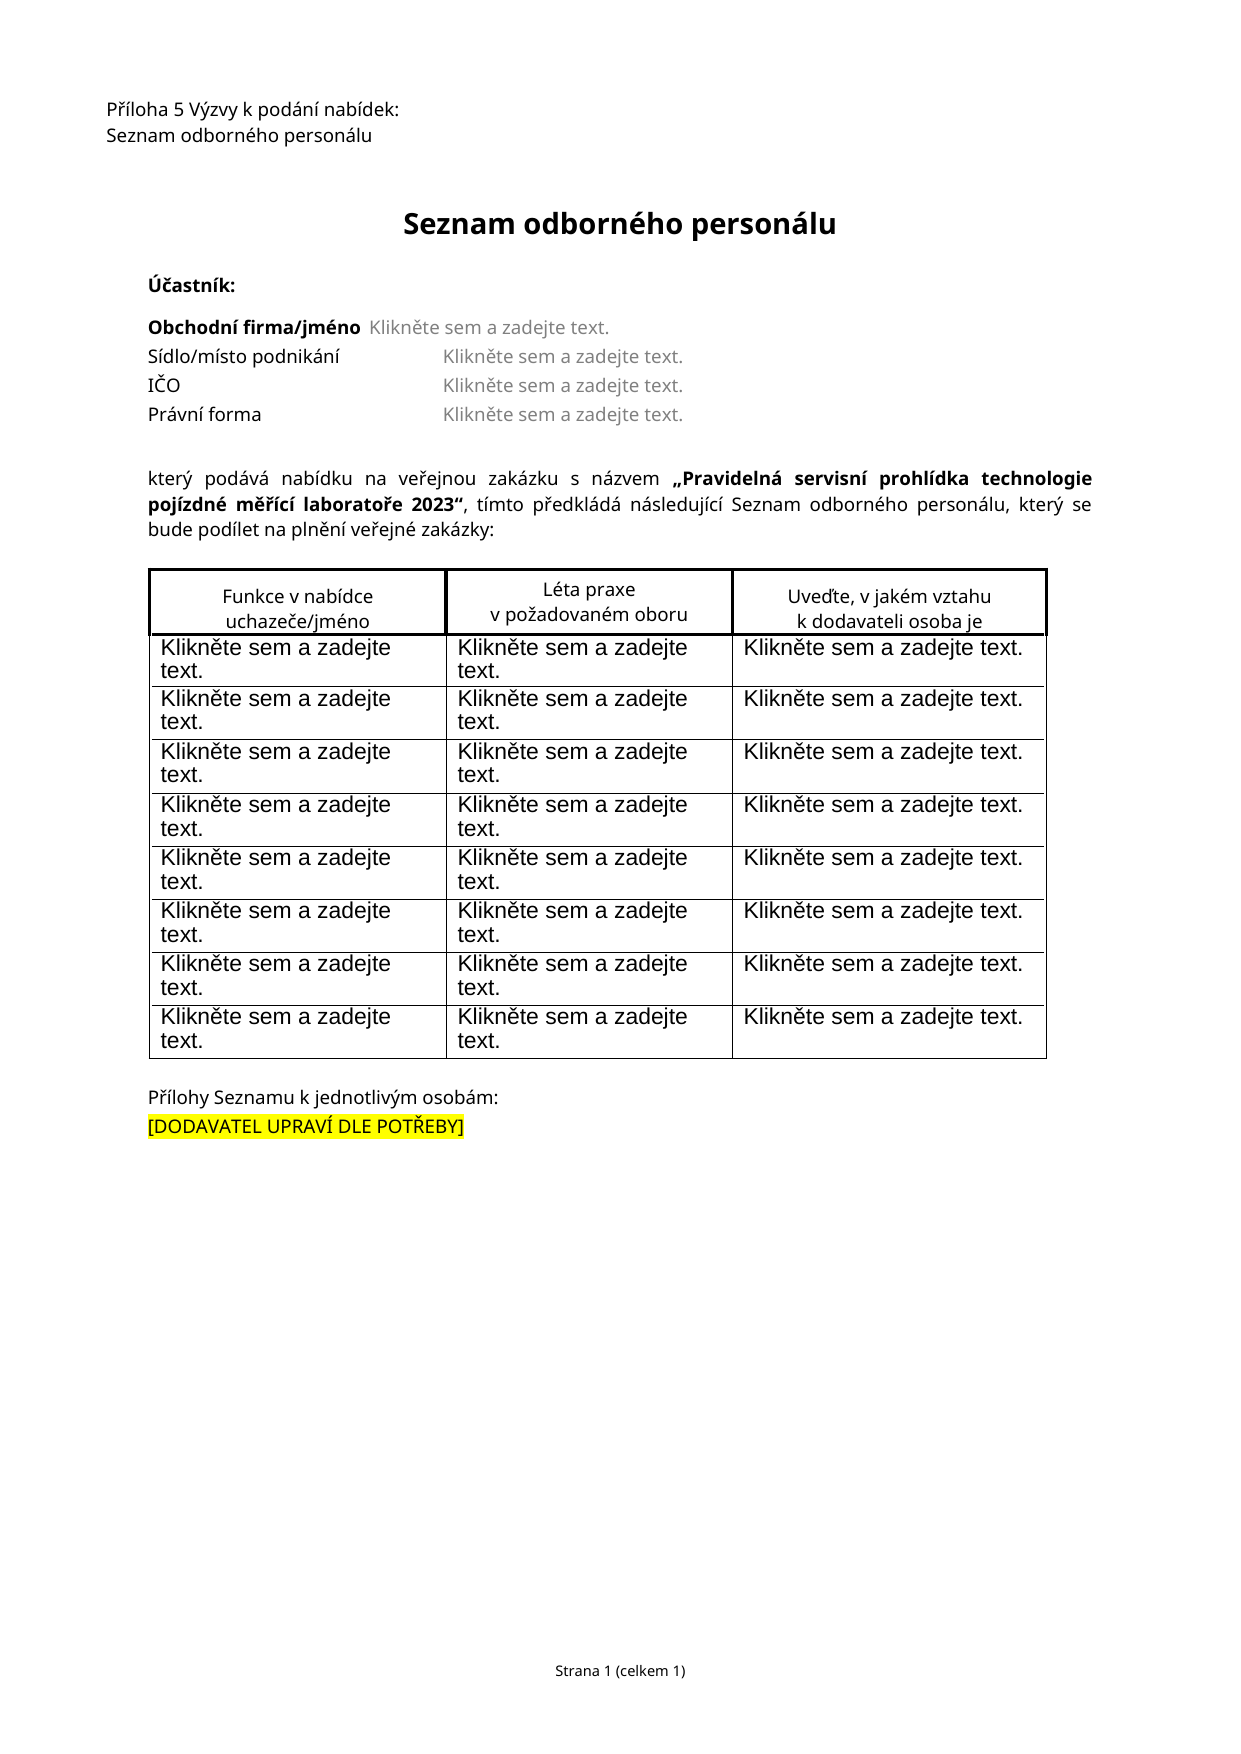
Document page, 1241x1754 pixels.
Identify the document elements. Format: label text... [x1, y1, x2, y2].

text který podává nabídku na veřejnou zakázku s názvem „Pravidelná servisní prohlídka technologie pojízdné měřící laboratoře 2023“, tímto předkládá následující Seznam odborného personálu, který se bude podílet na plnění veřejné zakázky: [148, 465, 1093, 542]
table_header Uveďte, v jakém vztahu k dodavateli osoba je [734, 571, 1045, 633]
text Obchodní firma/jméno [148, 311, 1093, 340]
text Právní forma [148, 398, 1093, 427]
text [DODAVATEL UPRAVÍ DLE POTŘEBY] [148, 1110, 1092, 1139]
text Sídlo/místo podnikání [148, 340, 1093, 369]
title Seznam odborného personálu [148, 203, 1093, 243]
text Přílohy Seznamu k jednotlivým osobám: [148, 1084, 1093, 1110]
table_header Léta praxe v požadovaném oboru [448, 571, 731, 633]
table_header Funkce v nabídce uchazeče/jméno [151, 571, 444, 633]
text Účastník: [148, 268, 1093, 299]
text IČO [148, 369, 1093, 398]
